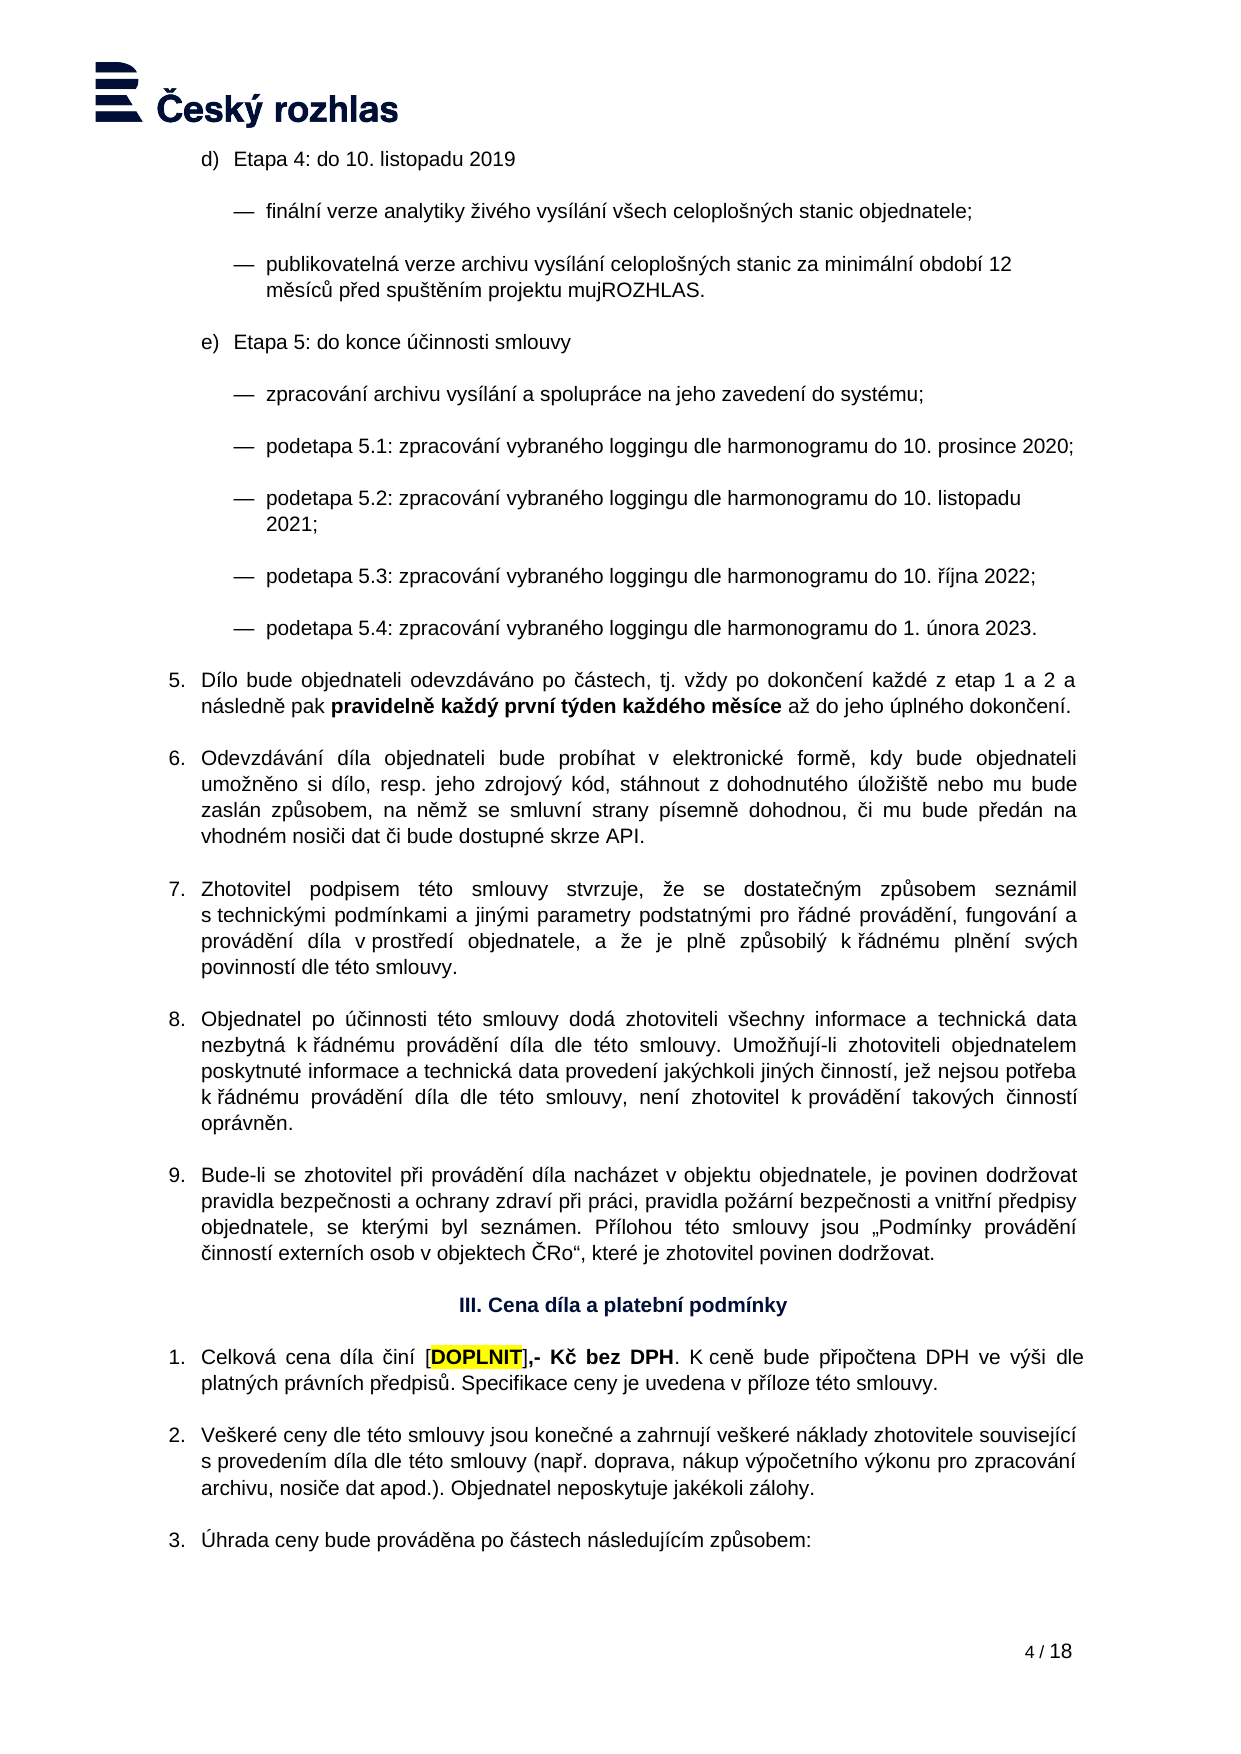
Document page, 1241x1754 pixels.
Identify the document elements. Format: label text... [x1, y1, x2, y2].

list podetapa 5.2: zpracování vybraného loggingu dle harmonogramu do 10. listopadu 2021; [233, 484, 1078, 537]
list podetapa 5.3: zpracování vybraného loggingu dle harmonogramu do 10. října 2022; [233, 563, 1078, 589]
list Objednatel po účinnosti této smlouvy dodá zhotoviteli všechny informace a technická data nezbytná k řádnému provádění díla dle této smlouvy. Umožňují-li zhotoviteli objednatelem poskytnuté informace a technická data provedení jakýchkoli jiných činností, jež nejsou potřeba k řádnému provádění díla dle této smlouvy, není zhotovitel k provádění takových činností oprávněn. [168, 1005, 1078, 1136]
list Veškeré ceny dle této smlouvy jsou konečné a zahrnují veškeré náklady zhotovitele související s provedením díla dle této smlouvy (např. doprava, nákup výpočetního výkonu pro zpracování archivu, nosiče dat apod.). Objednatel neposkytuje jakékoli zálohy. [168, 1422, 1078, 1500]
list Úhrada ceny bude prováděna po částech následujícím způsobem: [168, 1526, 1078, 1552]
list publikovatelná verze archivu vysílání celoplošných stanic za minimální období 12 měsíců před spuštěním projektu mujROZHLAS. [233, 250, 1078, 302]
list podetapa 5.1: zpracování vybraného loggingu dle harmonogramu do 10. prosince 2020; [233, 432, 1078, 458]
picture [95, 62, 398, 128]
list Odevzdávání díla objednateli bude probíhat v elektronické formě, kdy bude objednateli umožněno si dílo, resp. jeho zdrojový kód, stáhnout z dohodnutého úložiště nebo mu bude zaslán způsobem, na němž se smluvní strany písemně dohodnou, či mu bude předán na vhodném nosiči dat či bude dostupné skrze API. [168, 745, 1078, 849]
list Zhotovitel podpisem této smlouvy stvrzuje, že se dostatečným způsobem seznámil s technickými podmínkami a jinými parametry podstatnými pro řádné provádění, fungování a provádění díla v prostředí objednatele, a že je plně způsobilý k řádnému plnění svých povinností dle této smlouvy. [168, 875, 1078, 979]
list finální verze analytiky živého vysílání všech celoplošných stanic objednatele; [233, 198, 1078, 224]
list Etapa 5: do konce účinnosti smlouvy [201, 328, 1078, 354]
list Etapa 4: do 10. listopadu 2019 [201, 146, 1078, 172]
list podetapa 5.4: zpracování vybraného loggingu dle harmonogramu do 1. února 2023. [233, 615, 1078, 641]
subtitle Cena díla a platební podmínky [168, 1292, 1078, 1318]
list Bude-li se zhotovitel při provádění díla nacházet v objektu objednatele, je povinen dodržovat pravidla bezpečnosti a ochrany zdraví při práci, pravidla požární bezpečnosti a vnitřní předpisy objednatele, se kterými byl seznámen. Přílohou této smlouvy jsou „Podmínky provádění činností externích osob v objektech ČRo“, které je zhotovitel povinen dodržovat. [168, 1162, 1078, 1266]
list zpracování archivu vysílání a spolupráce na jeho zavedení do systému; [233, 380, 1078, 406]
list Dílo bude objednateli odevzdáváno po částech, tj. vždy po dokončení každé z etap 1 a 2 a následně pak pravidelně každý první týden každého měsíce až do jeho úplného dokončení. [168, 667, 1078, 719]
list Celková cena díla činí [DOPLNIT],- Kč bez DPH. K ceně bude připočtena DPH ve výši dle platných právních předpisů. Specifikace ceny je uvedena v příloze této smlouvy. [168, 1344, 1084, 1396]
